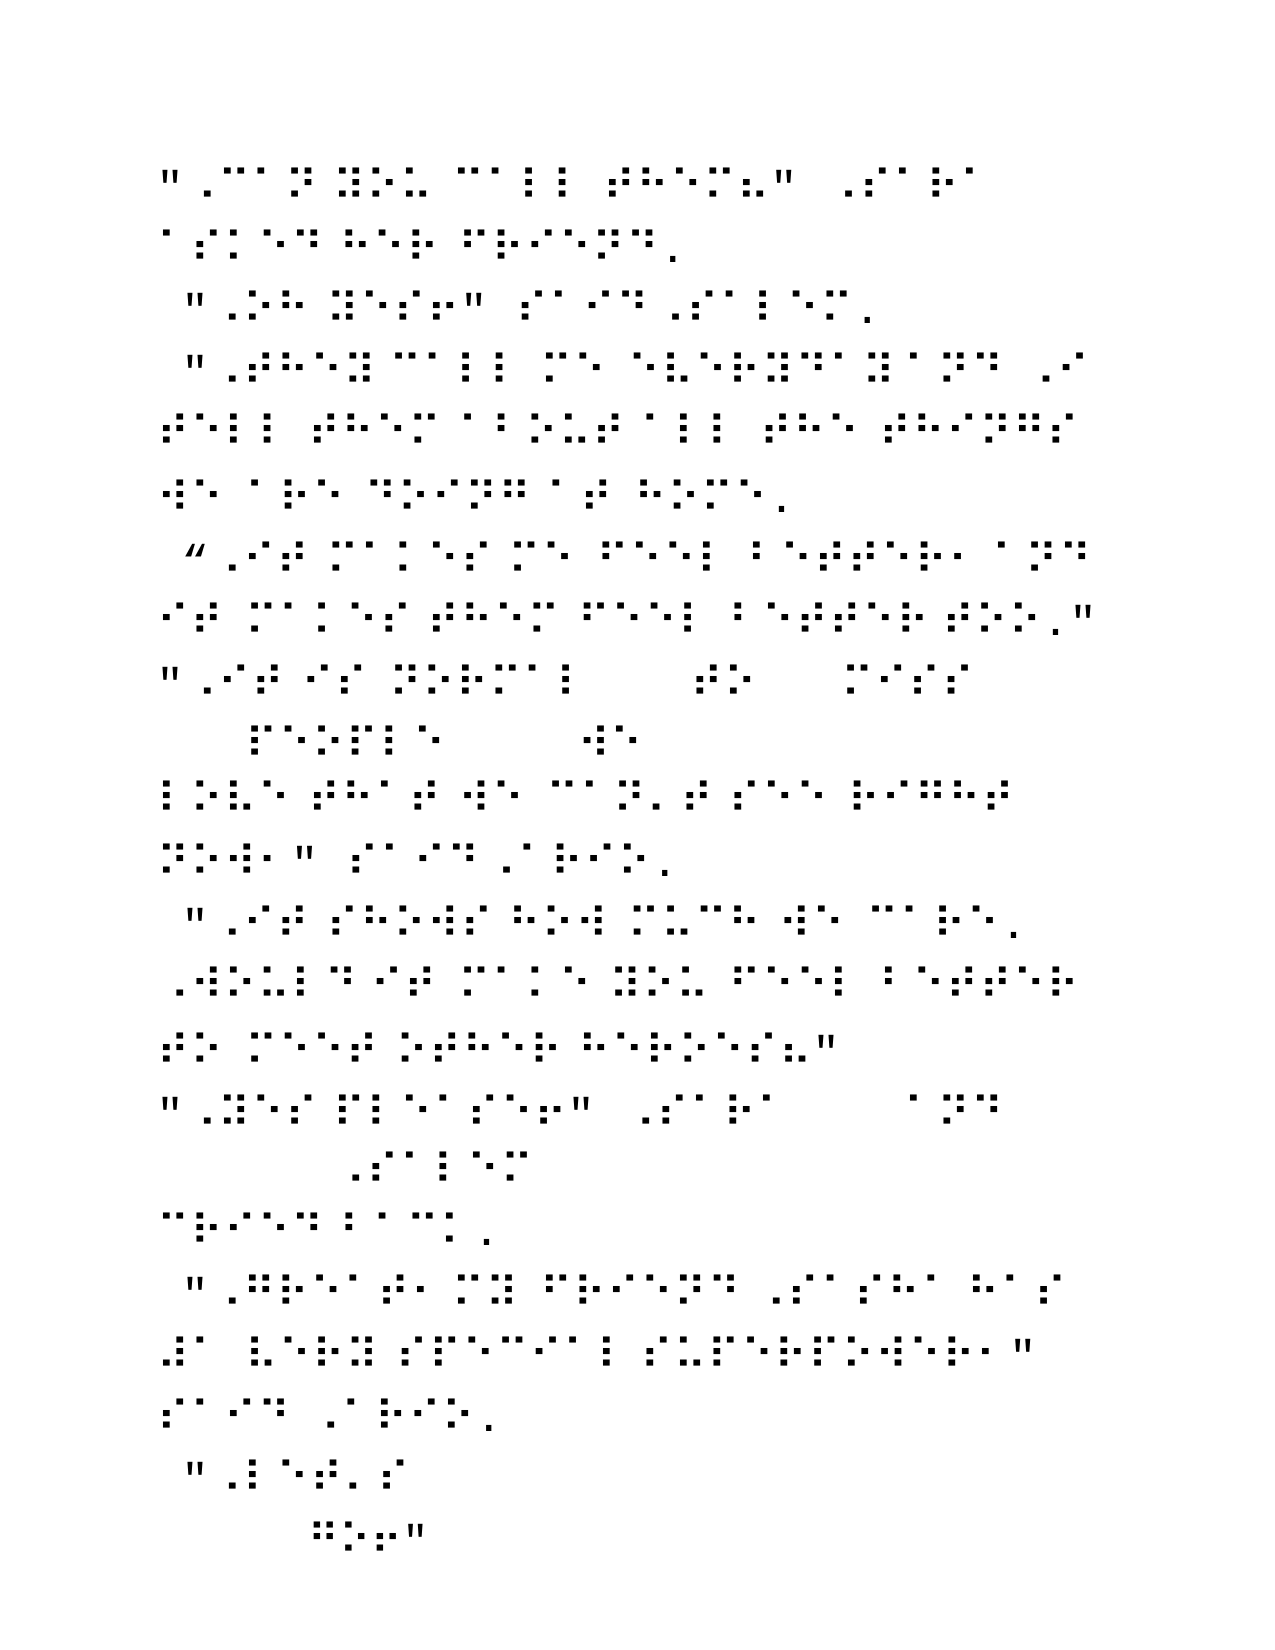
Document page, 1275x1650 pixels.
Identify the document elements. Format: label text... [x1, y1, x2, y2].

text ⠎⠁⠊⠙ ⠠⠁⠗⠊⠕. "⠠⠇⠑⠞⠄⠎ ⠛⠕⠖" [156, 1387, 540, 1567]
text "⠠⠽⠑⠎ ⠏⠇⠑⠁⠎⠑⠖" ⠠⠎⠁⠗⠁ ⠁⠝⠙ ⠠⠎⠁⠇⠑⠍ [156, 1082, 1129, 1196]
text ⠺⠑ ⠁⠗⠑ ⠙⠕⠊⠝⠛ ⠁⠞ ⠓⠕⠍⠑. [156, 467, 1129, 524]
text ⠼⠁ ⠧⠑⠗⠽ ⠎⠏⠑⠉⠊⠁⠇ ⠎⠥⠏⠑⠗⠏⠕⠺⠑⠗⠂" [156, 1325, 1129, 1382]
text ⠊⠞ ⠍⠁⠅⠑⠎ ⠞⠓⠑⠍ ⠋⠑⠑⠇ ⠃⠑⠞⠞⠑⠗ ⠞⠕⠕." "⠠⠊⠞ ⠊⠎ ⠝⠕⠗⠍⠁⠇ ⠞⠕ ⠍⠊⠎⠎ ⠏⠑⠕⠏⠇⠑ ⠺⠑ [156, 591, 1117, 771]
text ⠞⠕ ⠍⠑⠑⠞ ⠕⠞⠓⠑⠗ ⠓⠑⠗⠕⠑⠎⠦" [156, 1021, 1129, 1078]
text "⠠⠛⠗⠑⠁⠞⠂ ⠍⠽ ⠋⠗⠊⠑⠝⠙ ⠠⠎⠁⠎⠓⠁ ⠓⠁⠎ [181, 1263, 1129, 1320]
text "⠠⠕⠓ ⠽⠑⠎⠖" ⠎⠁⠊⠙ ⠠⠎⠁⠇⠑⠍. [181, 279, 1129, 336]
text "⠠⠉⠁⠝ ⠽⠕⠥ ⠉⠁⠇⠇ ⠞⠓⠑⠍⠦" ⠠⠎⠁⠗⠁ [156, 156, 1129, 213]
text ⠇⠕⠧⠑ ⠞⠓⠁⠞ ⠺⠑ ⠉⠁⠝⠄⠞ ⠎⠑⠑ ⠗⠊⠛⠓⠞ [156, 776, 1129, 823]
text “⠠⠊⠞ ⠍⠁⠅⠑⠎ ⠍⠑ ⠋⠑⠑⠇ ⠃⠑⠞⠞⠑⠗⠂ ⠁⠝⠙ [181, 529, 1129, 587]
text "⠠⠞⠓⠑⠽ ⠉⠁⠇⠇ ⠍⠑ ⠑⠧⠑⠗⠽⠙⠁⠽ ⠁⠝⠙ ⠠⠊ [181, 341, 1129, 398]
text ⠠⠺⠕⠥⠇⠙ ⠊⠞ ⠍⠁⠅⠑ ⠽⠕⠥ ⠋⠑⠑⠇ ⠃⠑⠞⠞⠑⠗ [156, 954, 1129, 1011]
text "⠠⠊⠞ ⠎⠓⠕⠺⠎ ⠓⠕⠺ ⠍⠥⠉⠓ ⠺⠑ ⠉⠁⠗⠑. [181, 894, 1129, 951]
text ⠁⠎⠅⠑⠙ ⠓⠑⠗ ⠋⠗⠊⠑⠝⠙. [156, 217, 1129, 274]
text ⠉⠗⠊⠑⠙ ⠃⠁⠉⠅. [156, 1201, 1129, 1258]
text ⠝⠕⠺⠂" ⠎⠁⠊⠙ ⠠⠁⠗⠊⠕. [156, 832, 1129, 889]
text ⠞⠑⠇⠇ ⠞⠓⠑⠍ ⠁⠃⠕⠥⠞ ⠁⠇⠇ ⠞⠓⠑ ⠞⠓⠊⠝⠛⠎ [156, 402, 1129, 459]
